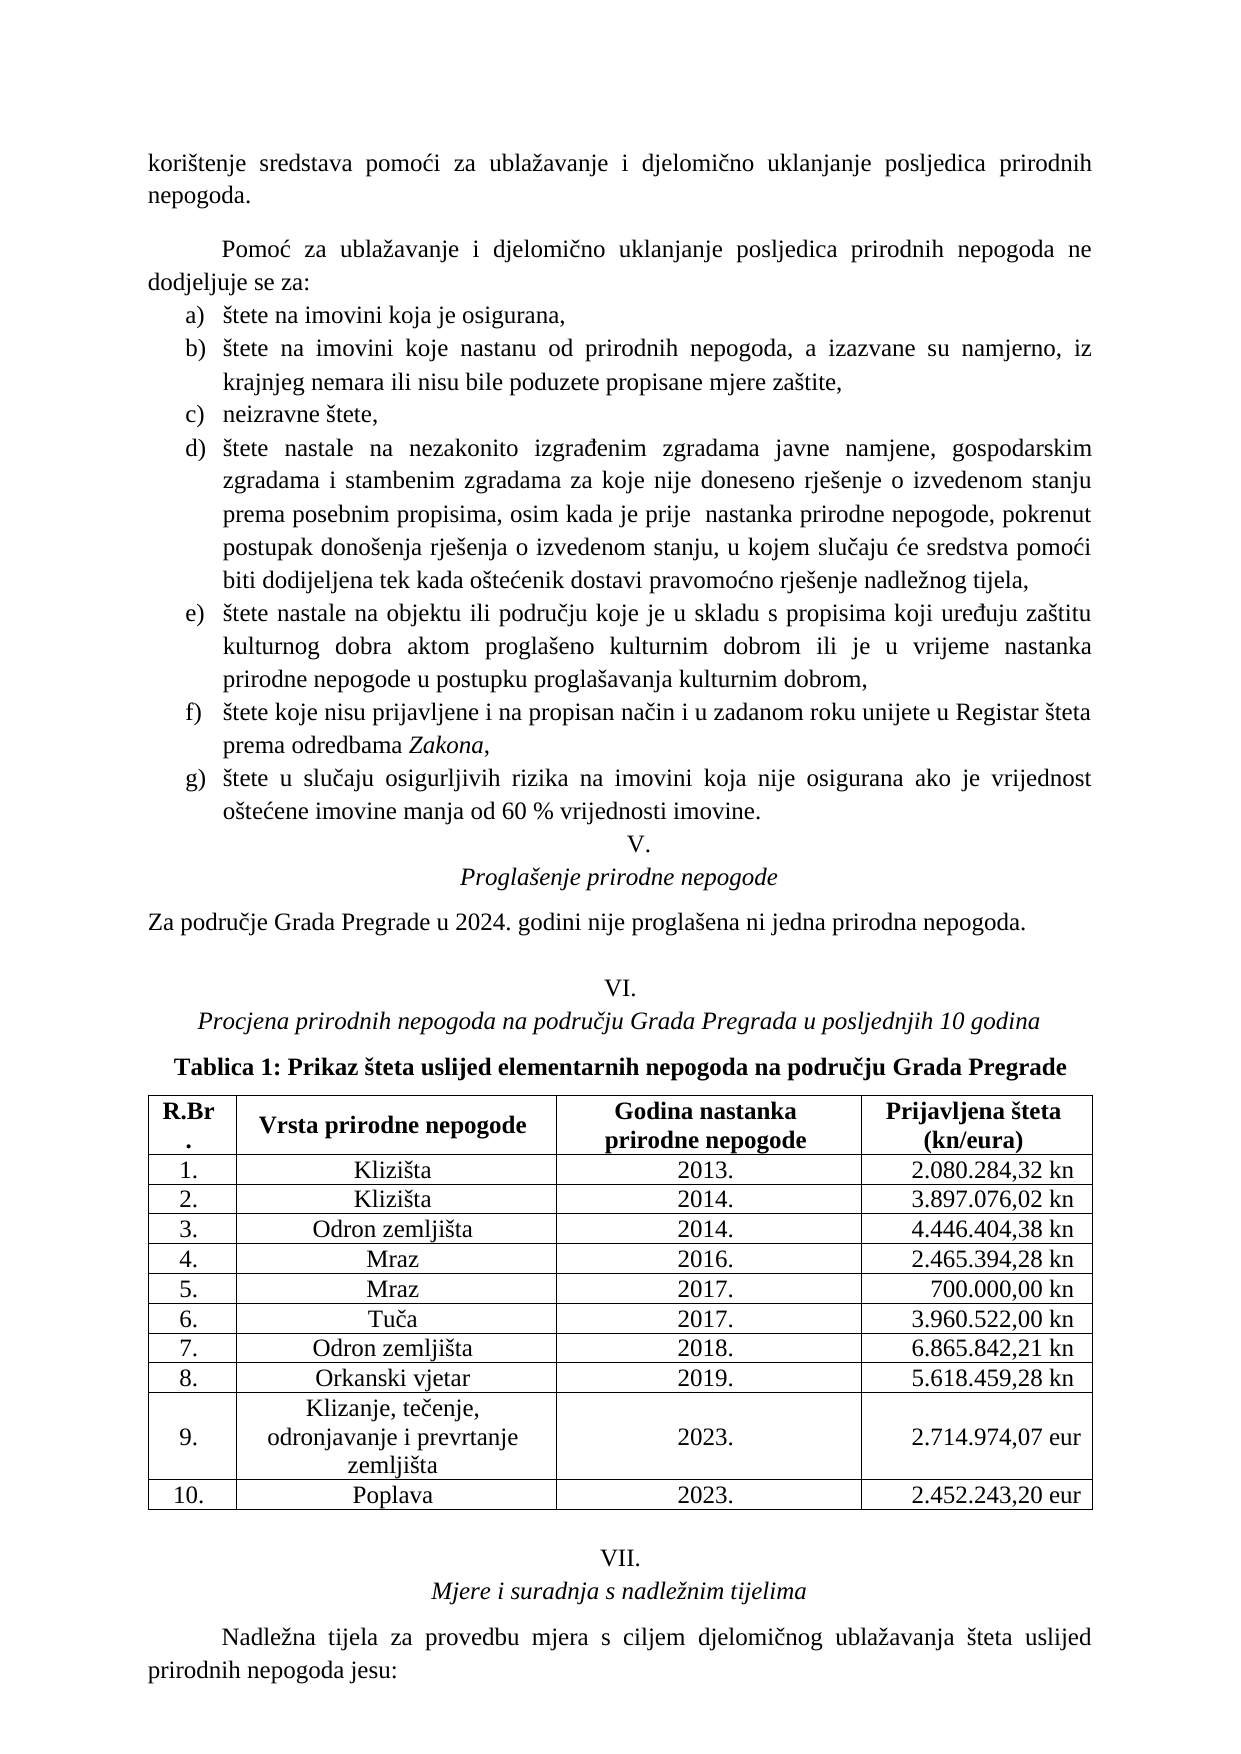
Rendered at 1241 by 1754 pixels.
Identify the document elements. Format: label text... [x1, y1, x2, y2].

table_cell 2018. [557, 1334, 861, 1362]
table_cell 700.000,00 kn [862, 1274, 1092, 1303]
table_cell 4.446.404,38 kn [862, 1214, 1092, 1243]
list štete na imovini koje nastanu od prirodnih nepogoda, a izazvane su namjerno, iz krajnjeg nemara ili nisu bile poduzete propisane mjere zaštite, [185, 333, 1093, 395]
table_cell Tuča [237, 1304, 556, 1332]
text Tablica 1: Prikaz šteta uslijed elementarnih nepogoda na području Grada Pregrade [148, 1052, 1093, 1081]
table_cell 9. [149, 1393, 236, 1479]
table_cell 1. [149, 1155, 236, 1183]
table_cell 2014. [557, 1185, 861, 1213]
table_cell 2.452.243,20 eur [862, 1480, 1092, 1509]
table_cell 5. [149, 1274, 236, 1303]
table_cell 2017. [557, 1304, 861, 1332]
list štete nastale na nezakonito izgrađenim zgradama javne namjene, gospodarskim zgradama i stambenim zgradama za koje nije doneseno rješenje o izvedenom stanju prema posebnim propisima, osim kada je prije nastanka prirodne nepogode, pokrenut postupak donošenja rješenja o izvedenom stanju, u kojem slučaju će sredstva pomoći biti dodijeljena tek kada oštećenik dostavi pravomoćno rješenje nadležnog tijela, [185, 433, 1093, 593]
table_cell 3.897.076,02 kn [862, 1185, 1092, 1213]
table_cell 4. [149, 1244, 236, 1273]
table_cell 2.714.974,07 eur [862, 1393, 1092, 1479]
table_cell 8. [149, 1363, 236, 1392]
text Mjere i suradnja s nadležnim tijelima [148, 1576, 1093, 1605]
table_header Godina nastanka prirodne nepogode [557, 1096, 861, 1154]
table_cell Odron zemljišta [237, 1334, 556, 1362]
table_cell 2013. [557, 1155, 861, 1183]
table_cell 2023. [557, 1393, 861, 1479]
text Proglašenje prirodne nepogode [148, 862, 1093, 891]
table_header R.Br. [149, 1096, 236, 1154]
table_cell 2. [149, 1185, 236, 1213]
table_header Prijavljena šteta (kn/eura) [862, 1096, 1092, 1154]
table_cell 2.465.394,28 kn [862, 1244, 1092, 1273]
text Za područje Grada Pregrade u 2024. godini nije proglašena ni jedna prirodna nepogoda. [148, 907, 1093, 936]
text Procjena prirodnih nepogoda na području Grada Pregrada u posljednjih 10 godina [148, 1006, 1093, 1035]
table_cell Klizanje, tečenje, odronjavanje i prevrtanje zemljišta [237, 1393, 556, 1479]
table_cell Klizišta [237, 1185, 556, 1213]
table_cell 2023. [557, 1480, 861, 1509]
table_cell 3. [149, 1214, 236, 1243]
table_cell 2016. [557, 1244, 861, 1273]
list štete u slučaju osigurljivih rizika na imovini koja nije osigurana ako je vrijednost oštećene imovine manja od 60 % vrijednosti imovine. [185, 763, 1093, 824]
table_cell 10. [149, 1480, 236, 1509]
table_cell 2019. [557, 1363, 861, 1392]
table_cell Klizišta [237, 1155, 556, 1183]
text VI. [148, 973, 1093, 1002]
list štete nastale na objektu ili području koje je u skladu s propisima koji uređuju zaštitu kulturnog dobra aktom proglašeno kulturnim dobrom ili je u vrijeme nastanka prirodne nepogode u postupku proglašavanja kulturnim dobrom, [185, 598, 1093, 692]
table_cell 6.865.842,21 kn [862, 1334, 1092, 1362]
table_cell Mraz [237, 1244, 556, 1273]
table_cell 7. [149, 1334, 236, 1362]
table_cell 2017. [557, 1274, 861, 1303]
list štete na imovini koja je osigurana, [185, 301, 1093, 329]
text VII. [148, 1543, 1093, 1572]
table_cell 2.080.284,32 kn [862, 1155, 1092, 1183]
table_cell 3.960.522,00 kn [862, 1304, 1092, 1332]
text Nadležna tijela za provedbu mjera s ciljem djelomičnog ublažavanja šteta uslijed prirodnih nepogoda jesu: [148, 1622, 1093, 1683]
table_cell Mraz [237, 1274, 556, 1303]
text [148, 148, 1093, 209]
table_cell Odron zemljišta [237, 1214, 556, 1243]
text V. [185, 829, 1093, 858]
table_header Vrsta prirodne nepogode [237, 1096, 556, 1154]
list neizravne štete, [185, 399, 1093, 428]
table_cell Orkanski vjetar [237, 1363, 556, 1392]
table_cell 6. [149, 1304, 236, 1332]
list štete koje nisu prijavljene i na propisan način i u zadanom roku unijete u Registar šteta prema odredbama Zakona, [185, 697, 1093, 758]
table_cell Poplava [237, 1480, 556, 1509]
table_cell 5.618.459,28 kn [862, 1363, 1092, 1392]
table_cell 2014. [557, 1214, 861, 1243]
text Pomoć za ublažavanje i djelomično uklanjanje posljedica prirodnih nepogoda ne dodjeljuje se za: [148, 234, 1093, 296]
